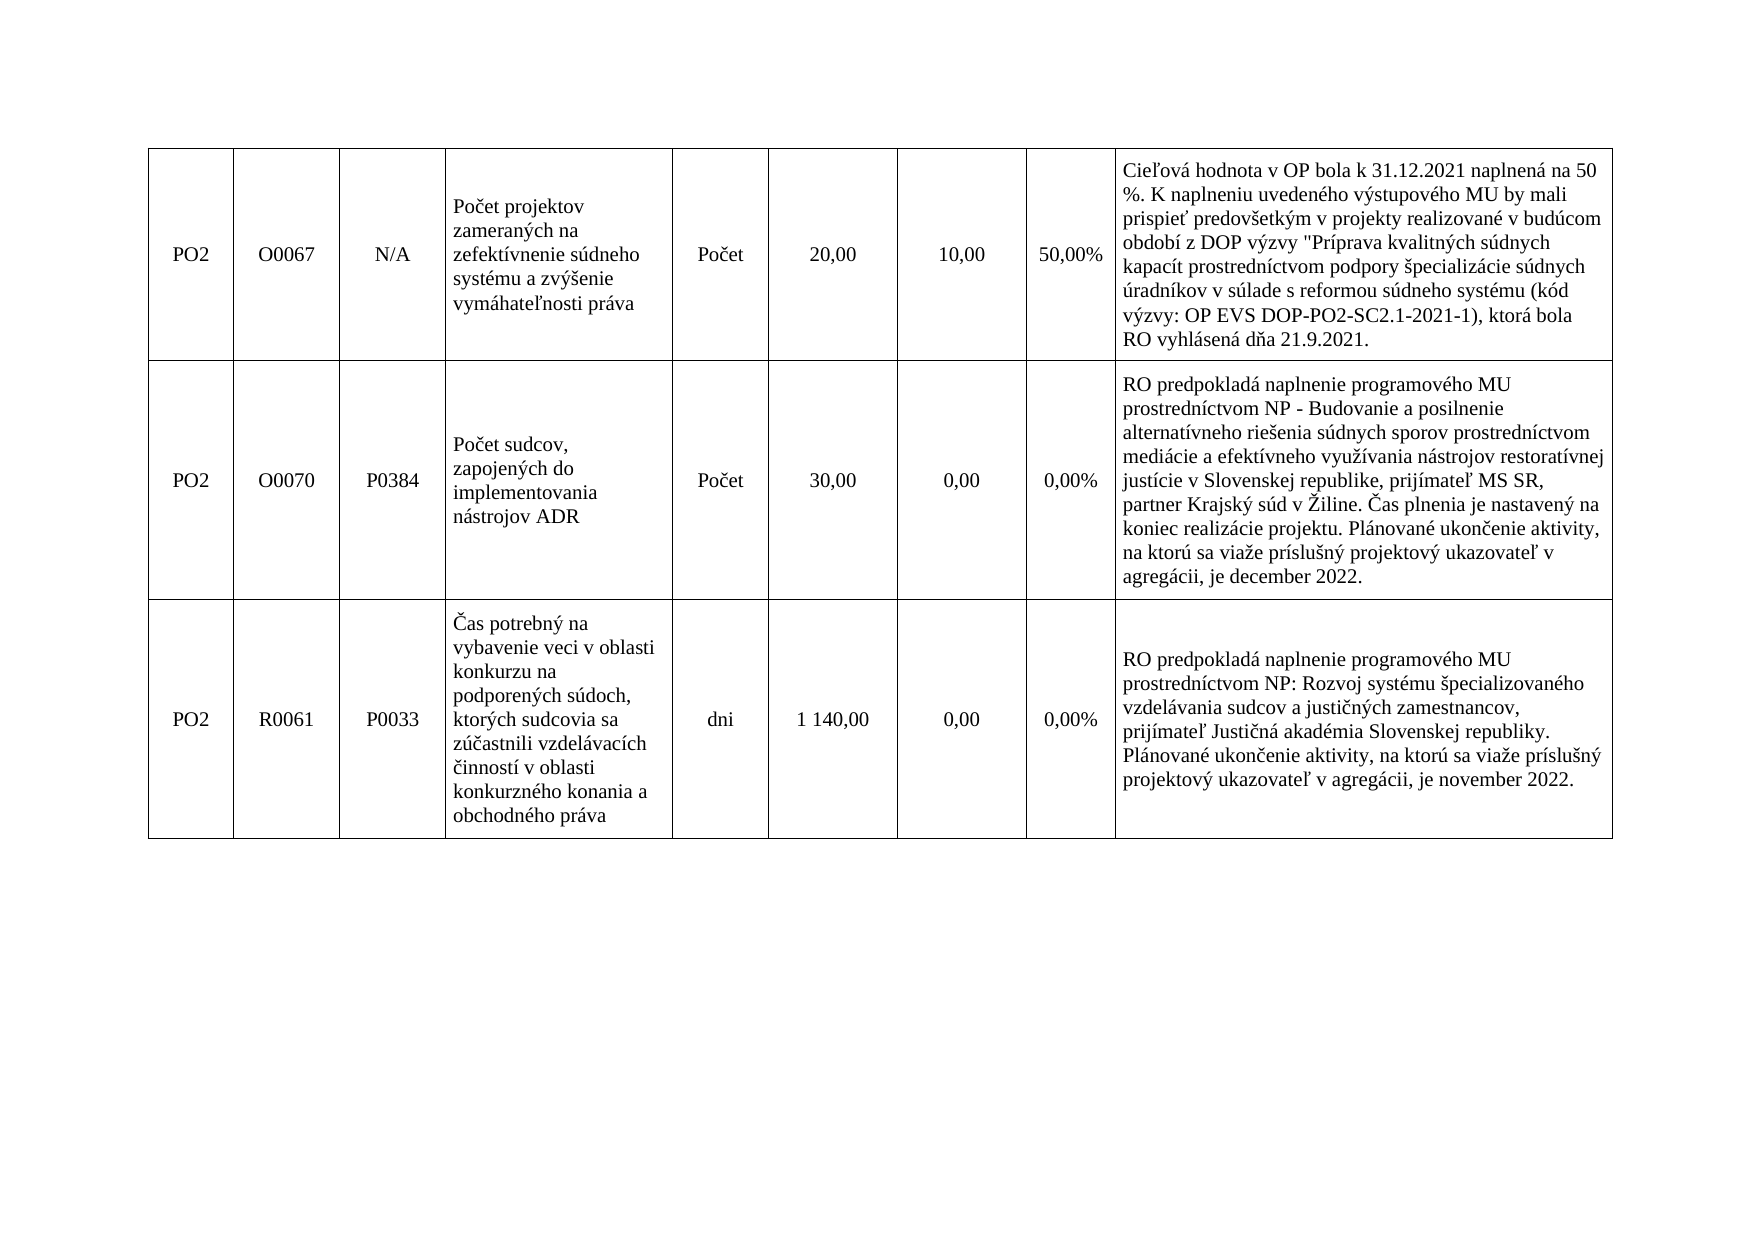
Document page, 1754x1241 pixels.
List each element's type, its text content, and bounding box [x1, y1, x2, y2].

table_cell 50,00% [1027, 149, 1115, 360]
table_cell 0,00 [898, 600, 1026, 838]
table_cell 1 140,00 [769, 600, 897, 838]
table_cell RO predpokladá naplnenie programového MU prostredníctvom NP: Rozvoj systému špecializovaného vzdelávania sudcov a justičných zamestnancov, prijímateľ Justičná akadémia Slovenskej republiky. Plánované ukončenie aktivity, na ktorú sa viaže príslušný projektový ukazovateľ v agregácii, je november 2022. [1116, 600, 1612, 838]
table_cell PO2 [149, 361, 233, 599]
table_cell O0070 [234, 361, 339, 599]
table_cell PO2 [149, 149, 233, 360]
table_cell Počet sudcov, zapojených do implementovania nástrojov ADR [446, 361, 672, 599]
table_cell Cieľová hodnota v OP bola k 31.12.2021 naplnená na 50 %. K naplneniu uvedeného výstupového MU by mali prispieť predovšetkým v projekty realizované v budúcom období z DOP výzvy "Príprava kvalitných súdnych kapacít prostredníctvom podpory špecializácie súdnych úradníkov v súlade s reformou súdneho systému (kód výzvy: OP EVS DOP-PO2-SC2.1-2021-1), ktorá bola RO vyhlásená dňa 21.9.2021. [1116, 149, 1612, 360]
table_cell Počet [673, 149, 768, 360]
table_cell Čas potrebný na vybavenie veci v oblasti konkurzu na podporených súdoch, ktorých sudcovia sa zúčastnili vzdelávacích činností v oblasti konkurzného konania a obchodného práva [446, 600, 672, 838]
table_cell Počet [673, 361, 768, 599]
table_cell RO predpokladá naplnenie programového MU prostredníctvom NP - Budovanie a posilnenie alternatívneho riešenia súdnych sporov prostredníctvom mediácie a efektívneho využívania nástrojov restoratívnej justície v Slovenskej republike, prijímateľ MS SR, partner Krajský súd v Žiline. Čas plnenia je nastavený na koniec realizácie projektu. Plánované ukončenie aktivity, na ktorú sa viaže príslušný projektový ukazovateľ v agregácii, je december 2022. [1116, 361, 1612, 599]
table_cell 30,00 [769, 361, 897, 599]
table_cell R0061 [234, 600, 339, 838]
table_cell 20,00 [769, 149, 897, 360]
table_cell PO2 [149, 600, 233, 838]
table_cell 0,00% [1027, 600, 1115, 838]
table_cell N/A [340, 149, 445, 360]
table_cell Počet projektov zameraných na zefektívnenie súdneho systému a zvýšenie vymáhateľnosti práva [446, 149, 672, 360]
table_cell 0,00 [898, 361, 1026, 599]
table_cell dni [673, 600, 768, 838]
table_cell P0033 [340, 600, 445, 838]
table_cell O0067 [234, 149, 339, 360]
table_cell 10,00 [898, 149, 1026, 360]
table_cell 0,00% [1027, 361, 1115, 599]
table_cell P0384 [340, 361, 445, 599]
